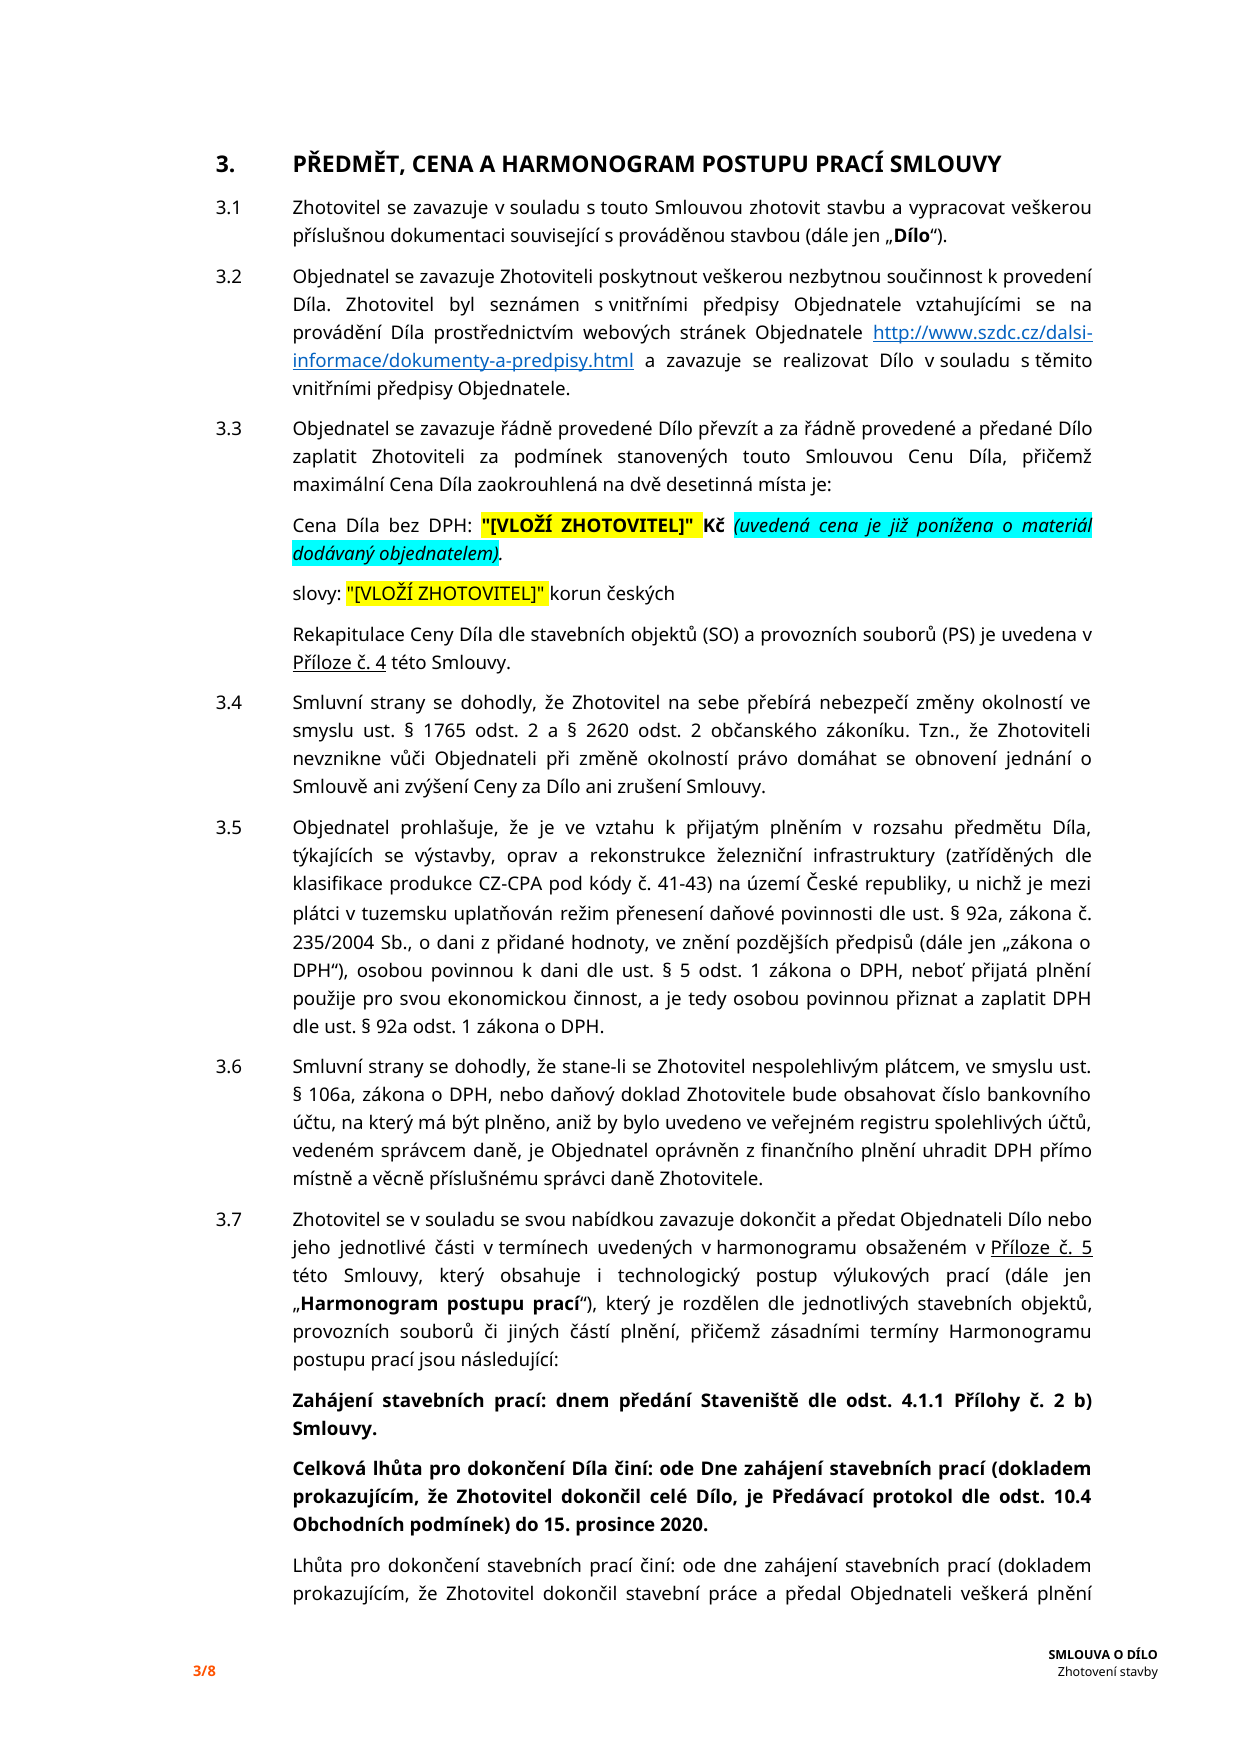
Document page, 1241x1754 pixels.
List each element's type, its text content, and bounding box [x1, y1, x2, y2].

text Celková lhůta pro dokončení Díla činí: ode Dne zahájení stavebních prací (dokladem prokazujícím, že Zhotovitel dokončil celé Dílo, je Předávací protokol dle odst. 10.4 Obchodních podmínek) do 15. prosince 2020. [292, 1455, 1093, 1537]
text Zhotovitel se zavazuje v souladu s touto Smlouvou zhotovit stavbu a vypracovat veškerou příslušnou dokumentaci související s prováděnou stavbou (dále jen „Dílo“). [216, 194, 1093, 248]
text Rekapitulace Ceny Díla dle stavebních objektů (SO) a provozních souborů (PS) je uvedena v Příloze č. 4 této Smlouvy. [292, 621, 1093, 675]
text PŘEDMĚT, CENA A HARMONOGRAM POSTUPU PRACÍ SMLOUVY [216, 147, 1093, 179]
text Zhotovitel se v souladu se svou nabídkou zavazuje dokončit a předat Objednateli Dílo nebo jeho jednotlivé části v termínech uvedených v harmonogramu obsaženém v Příloze č. 5 této Smlouvy, který obsahuje i technologický postup výlukových prací (dále jen „Harmonogram postupu prací“), který je rozdělen dle jednotlivých stavebních objektů, provozních souborů či jiných částí plnění, přičemž zásadními termíny Harmonogramu postupu prací jsou následující: [216, 1206, 1093, 1372]
text Zahájení stavebních prací: dnem předání Staveniště dle odst. 4.1.1 Přílohy č. 2 b) Smlouvy. [292, 1387, 1093, 1440]
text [292, 1552, 1093, 1606]
text Smluvní strany se dohodly, že Zhotovitel na sebe přebírá nebezpečí změny okolností ve smyslu ust. § 1765 odst. 2 a § 2620 odst. 2 občanského zákoníku. Tzn., že Zhotoviteli nevznikne vůči Objednateli při změně okolností právo domáhat se obnovení jednání o Smlouvě ani zvýšení Ceny za Dílo ani zrušení Smlouvy. [216, 690, 1093, 799]
text Cena Díla bez DPH: Kč (uvedená cena je již ponížena o materiál dodávaný objednatelem). [292, 512, 1093, 566]
text slovy: korun českých [549, 581, 1093, 606]
text Objednatel se zavazuje řádně provedené Dílo převzít a za řádně provedené a předané Dílo zaplatit Zhotoviteli za podmínek stanovených touto Smlouvou Cenu Díla, přičemž maximální Cena Díla zaokrouhlená na dvě desetinná místa je: [216, 416, 1093, 497]
text Objednatel se zavazuje Zhotoviteli poskytnout veškerou nezbytnou součinnost k provedení Díla. Zhotovitel byl seznámen s vnitřními předpisy Objednatele vztahujícími se na provádění Díla prostřednictvím webových stránek Objednatele http://www.szdc.cz/dalsi-informace/dokumenty-a-predpisy.html a zavazuje se realizovat Dílo v souladu s těmito vnitřními předpisy Objednatele. [216, 263, 1093, 401]
text Objednatel prohlašuje, že je ve vztahu k přijatým plněním v rozsahu předmětu Díla, týkajících se výstavby, oprav a rekonstrukce železniční infrastruktury (zatříděných dle klasifikace produkce CZ-CPA pod kódy č. 41-43) na území České republiky, u nichž je mezi plátci v tuzemsku uplatňován režim přenesení daňové povinnosti dle ust. § 92a, zákona č. 235/2004 Sb., o dani z přidané hodnoty, ve znění pozdějších předpisů (dále jen „zákona o DPH“), osobou povinnou k dani dle ust. § 5 odst. 1 zákona o DPH, neboť přijatá plnění použije pro svou ekonomickou činnost, a je tedy osobou povinnou přiznat a zaplatit DPH dle ust. § 92a odst. 1 zákona o DPH. [216, 814, 1093, 1039]
text Smluvní strany se dohodly, že stane-li se Zhotovitel nespolehlivým plátcem, ve smyslu ust. § 106a, zákona o DPH, nebo daňový doklad Zhotovitele bude obsahovat číslo bankovního účtu, na který má být plněno, aniž by bylo uvedeno ve veřejném registru spolehlivých účtů, vedeném správcem daně, je Objednatel oprávněn z finančního plnění uhradit DPH přímo místně a věcně příslušnému správci daně Zhotovitele. [216, 1054, 1093, 1191]
text slovy: korun českých [292, 581, 346, 606]
